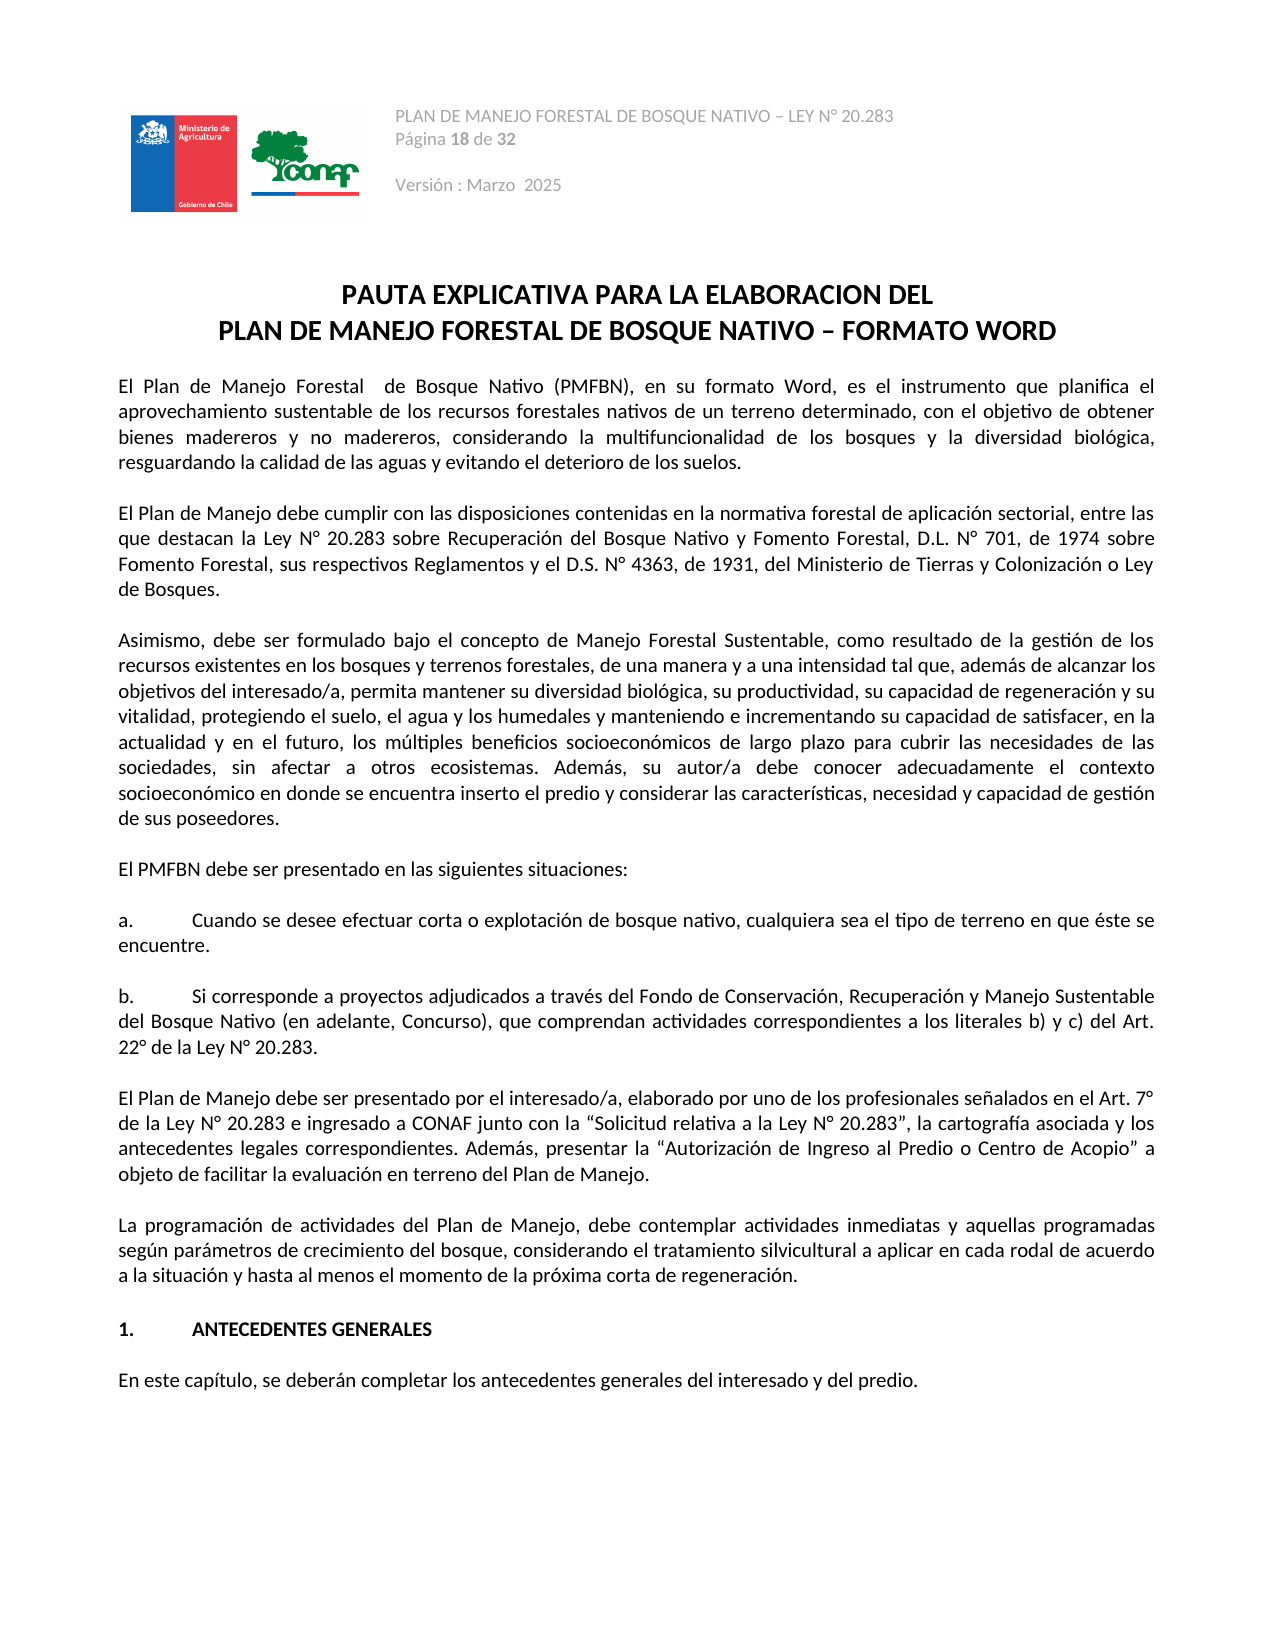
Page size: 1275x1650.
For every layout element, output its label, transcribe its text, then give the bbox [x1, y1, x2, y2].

text El Plan de Manejo debe ser presentado por el interesado/a, elaborado por uno de los profesionales señalados en el Art. 7° de la Ley N° 20.283 e ingresado a CONAF junto con la “Solicitud relativa a la Ley N° 20.283”, la cartografía asociada y los antecedentes legales correspondientes. Además, presentar la “Autorización de Ingreso al Predio o Centro de Acopio” a objeto de facilitar la evaluación en terreno del Plan de Manejo. [118, 1085, 1157, 1186]
text b. Si corresponde a proyectos adjudicados a través del Fondo de Conservación, Recuperación y Manejo Sustentable del Bosque Nativo (en adelante, Concurso), que comprendan actividades correspondientes a los literales b) y c) del Art. 22° de la Ley N° 20.283. [118, 983, 1157, 1059]
text El PMFBN debe ser presentado en las siguientes situaciones: [118, 856, 1157, 881]
picture [118, 104, 372, 223]
text El Plan de Manejo debe cumplir con las disposiciones contenidas en la normativa forestal de aplicación sectorial, entre las que destacan la Ley N° 20.283 sobre Recuperación del Bosque Nativo y Fomento Forestal, D.L. N° 701, de 1974 sobre Fomento Forestal, sus respectivos Reglamentos y el D.S. N° 4363, de 1931, del Ministerio de Tierras y Colonización o Ley de Bosques. [118, 500, 1157, 602]
text PLAN DE MANEJO FORESTAL DE BOSQUE NATIVO – FORMATO WORD [118, 312, 1157, 348]
text 1. ANTECEDENTES GENERALES [118, 1316, 1157, 1342]
text En este capítulo, se deberán completar los antecedentes generales del interesado y del predio. [118, 1367, 1157, 1392]
text La programación de actividades del Plan de Manejo, debe contemplar actividades inmediatas y aquellas programadas según parámetros de crecimiento del bosque, considerando el tratamiento silvicultural a aplicar en cada rodal de acuerdo a la situación y hasta al menos el momento de la próxima corta de regeneración. [118, 1212, 1157, 1288]
text a. Cuando se desee efectuar corta o explotación de bosque nativo, cualquiera sea el tipo de terreno en que éste se encuentre. [118, 907, 1157, 958]
text Asimismo, debe ser formulado bajo el concepto de Manejo Forestal Sustentable, como resultado de la gestión de los recursos existentes en los bosques y terrenos forestales, de una manera y a una intensidad tal que, además de alcanzar los objetivos del interesado/a, permita mantener su diversidad biológica, su productividad, su capacidad de regeneración y su vitalidad, protegiendo el suelo, el agua y los humedales y manteniendo e incrementando su capacidad de satisfacer, en la actualidad y en el futuro, los múltiples beneficios socioeconómicos de largo plazo para cubrir las necesidades de las sociedades, sin afectar a otros ecosistemas. Además, su autor/a debe conocer adecuadamente el contexto socioeconómico en donde se encuentra inserto el predio y considerar las características, necesidad y capacidad de gestión de sus poseedores. [118, 627, 1157, 831]
text El Plan de Manejo Forestal de Bosque Nativo (PMFBN), en su formato Word, es el instrumento que planifica el aprovechamiento sustentable de los recursos forestales nativos de un terreno determinado, con el objetivo de obtener bienes madereros y no madereros, considerando la multifuncionalidad de los bosques y la diversidad biológica, resguardando la calidad de las aguas y evitando el deterioro de los suelos. [118, 373, 1157, 475]
text PAUTA EXPLICATIVA PARA LA ELABORACION DEL [118, 276, 1157, 312]
